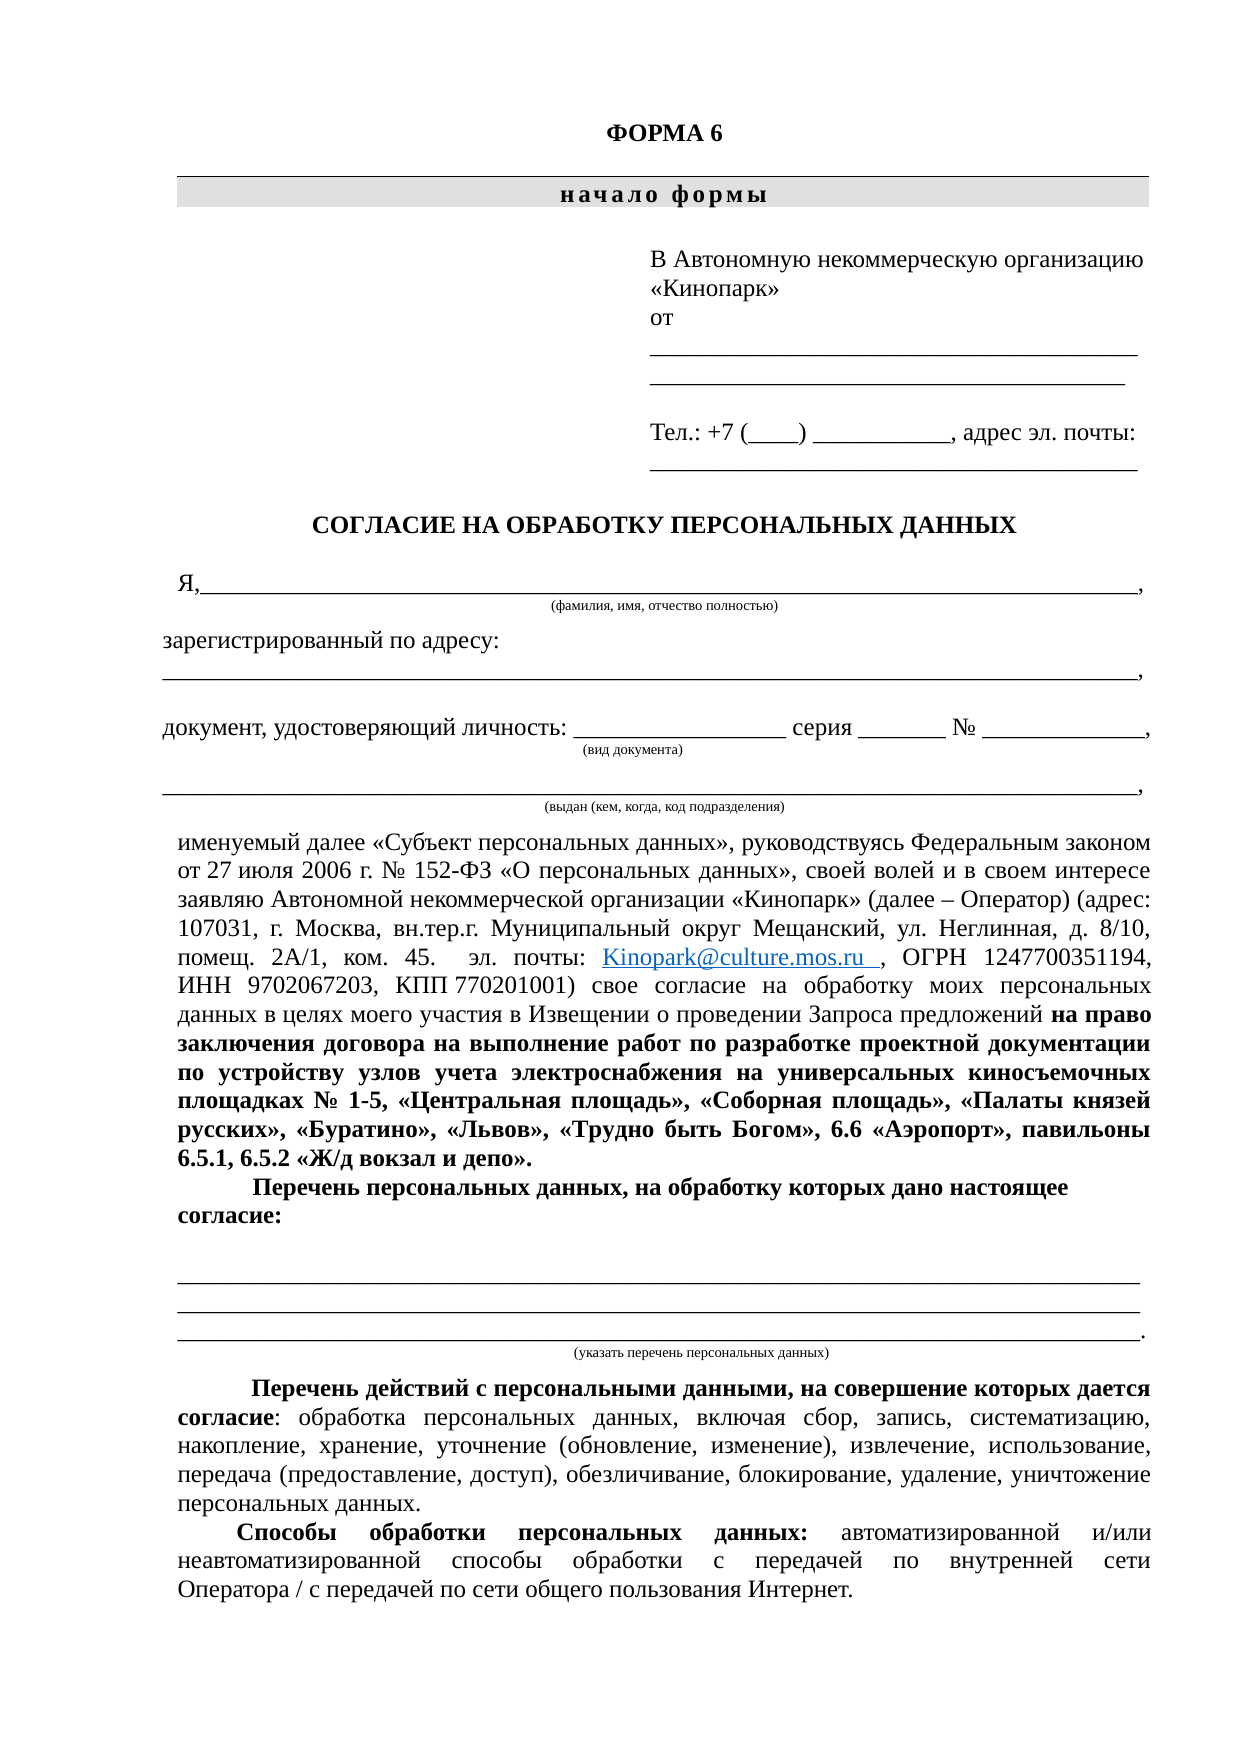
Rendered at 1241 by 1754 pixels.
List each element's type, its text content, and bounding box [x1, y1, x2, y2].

table_header В Автономную некоммерческую организацию «Кинопарк» от _____________________________________________________________________________ Тел.: +7 (____) ___________, адрес эл. почты: _______________________________________ [177, 236, 1152, 511]
text Я,___________________________________________________________________________, [177, 568, 1152, 597]
text документ, удостоверяющий личность: _________________ серия _______ № _____________, [162, 712, 1152, 741]
text зарегистрированный по адресу: [162, 626, 1152, 654]
text ______________________________________________________________________________, [162, 654, 1152, 683]
text Перечень персональных данных, на обработку которых дано настоящее согласие: [177, 1172, 1152, 1229]
text Перечень действий с персональными данными, на совершение которых дается согласие: обработка персональных данных, включая сбор, запись, систематизацию, накопление, хранение, уточнение (обновление, изменение), извлечение, использование, передача (предоставление, доступ), обезличивание, блокирование, удаление, уничтожение персональных данных. [177, 1373, 1152, 1517]
text _______________________________________________________________________________________________________________________________________________________________________________________________________________________________________. [177, 1258, 1152, 1344]
text (вид документа) [546, 741, 1152, 769]
text ______________________________________________________________________________, [162, 769, 1152, 798]
text (фамилия, имя, отчество полностью) [177, 597, 1152, 626]
text (выдан (кем, когда, код подразделения) [177, 798, 1152, 827]
text начало формы [177, 177, 1149, 207]
text ФОРМА 6 [177, 118, 1152, 147]
text именуемый далее «Субъект персональных данных», руководствуясь Федеральным законом от 27 июля 2006 г. № 152-ФЗ «О персональных данных», своей волей и в своем интересе заявляю Автономной некоммерческой организации «Кинопарк» (далее – Оператор) (адрес: 107031, г. Москва, вн.тер.г. Муниципальный округ Мещанский, ул. Неглинная, д. 8/10, помещ. 2А/1, ком. 45. эл. почты: Kinopark@culture.mos.ru , ОГРН 1247700351194, ИНН 9702067203, КПП 770201001) свое согласие на обработку моих персональных данных в целях моего участия в Извещении о проведении Запроса предложений на право заключения договора на выполнение работ по разработке проектной документации по устройству узлов учета электроснабжения на универсальных киносъемочных площадках № 1-5, «Центральная площадь», «Соборная площадь», «Палаты князей русских», «Буратино», «Львов», «Трудно быть Богом», 6.6 «Аэропорт», павильоны 6.5.1, 6.5.2 «Ж/д вокзал и депо». [177, 827, 1152, 1172]
text СОГЛАСИЕ НА ОБРАБОТКУ ПЕРСОНАЛЬНЫХ ДАННЫХ [177, 511, 1152, 539]
text (указать перечень персональных данных) [177, 1344, 1152, 1373]
text Способы обработки персональных данных: автоматизированной и/или неавтоматизированной способы обработки с передачей по внутренней сети Оператора / с передачей по сети общего пользования Интернет. [177, 1517, 1152, 1603]
